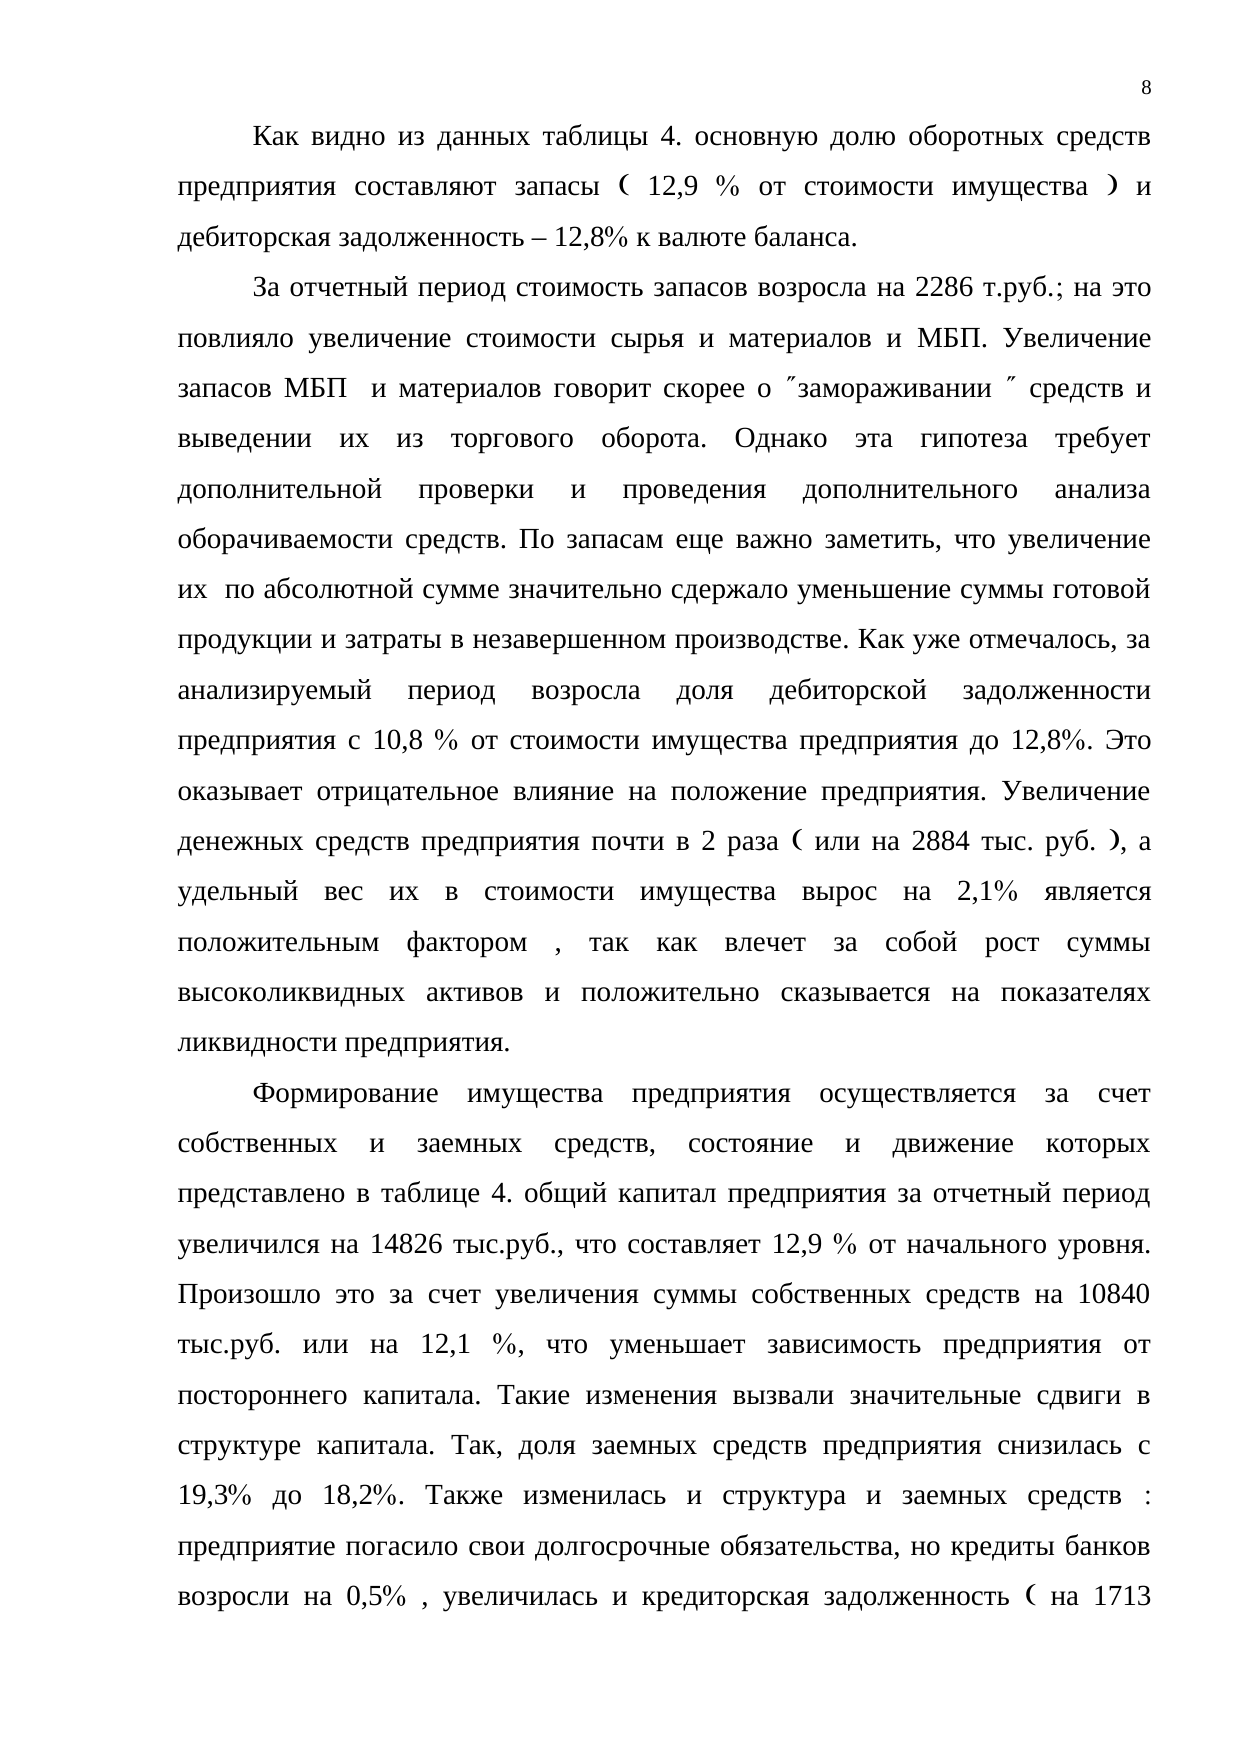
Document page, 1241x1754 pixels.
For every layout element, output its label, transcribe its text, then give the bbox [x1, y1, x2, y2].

text За отчетный период стоимость запасов возросла на 2286 т.руб. на это повлияло увеличение стоимости сырья и материалов и мбп. Увеличение запасов мбп и материалов говорит скорее о замораживании средств и выведении их из торгового оборота. Однако эта гипотеза требует дополнительной проверки и проведения дополнительного анализа оборачиваемости средств. По запасам еще важно заметить, что увеличение их по абсолютной сумме значительно сдержало уменьшение суммы готовой продукции и затраты в незавершенном производстве. Как уже отмечалось, за анализируемый период возросла доля дебиторской задолженности предприятия с 10,8 от стоимости имущества предприятия до 12,8. Это оказывает отрицательное влияние на положение предприятия. Увеличение денежных средств предприятия почти в 2 раза или на 2884 тыс. руб. , а удельный вес их в стоимости имущества вырос на 2,1 является положительным фактором , так как влечет за собой рост суммы высоколиквидных активов и положительно сказывается на показателях ликвидности предприятия. [177, 269, 1152, 1058]
text Как видно из данных таблицы 4. основную долю оборотных средств предприятия составляют запасы 12,9 от стоимости имущества и дебиторская задолженность – 12,8 к валюте баланса. [177, 118, 1152, 252]
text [177, 1075, 1152, 1612]
